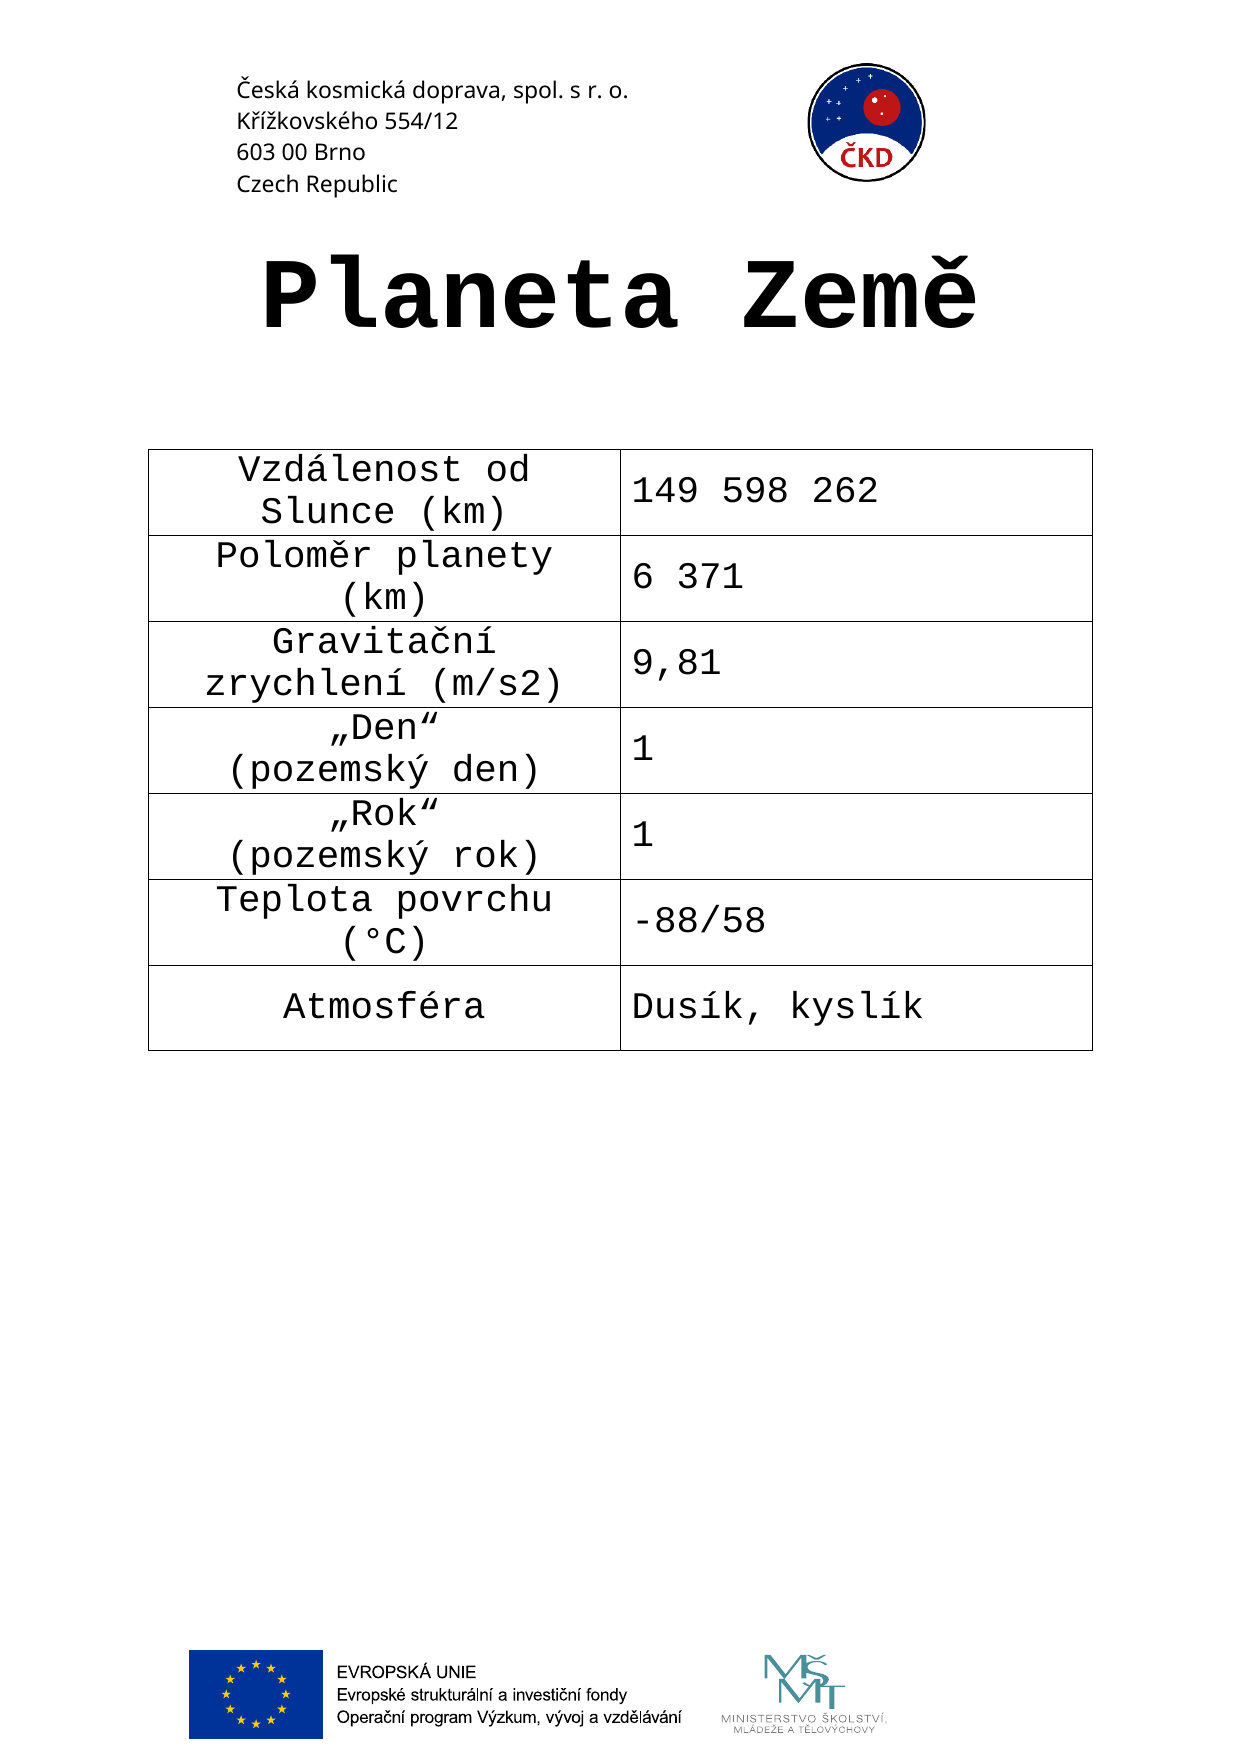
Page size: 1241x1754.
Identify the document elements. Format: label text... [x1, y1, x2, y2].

table_cell Dusík, kyslík [621, 966, 1092, 1050]
table_cell „Rok“ (pozemský rok) [149, 794, 620, 879]
table_header Vzdálenost od Slunce (km) [149, 450, 620, 535]
table_cell Gravitační zrychlení (m/s2) [149, 622, 620, 707]
picture [807, 63, 926, 182]
table_cell Atmosféra [149, 966, 620, 1050]
table_cell 9,81 [621, 622, 1092, 707]
table_cell Poloměr planety (km) [149, 536, 620, 621]
table_cell Teplota povrchu (°C) [149, 880, 620, 965]
table_cell 6 371 [621, 536, 1092, 621]
table_cell „Den“ (pozemský den) [149, 708, 620, 793]
table_header 149 598 262 [621, 450, 1092, 535]
subtitle Planeta Země [148, 244, 1093, 358]
table_cell 1 [621, 794, 1092, 879]
table_cell -88/58 [621, 880, 1092, 965]
table_cell 1 [621, 708, 1092, 793]
